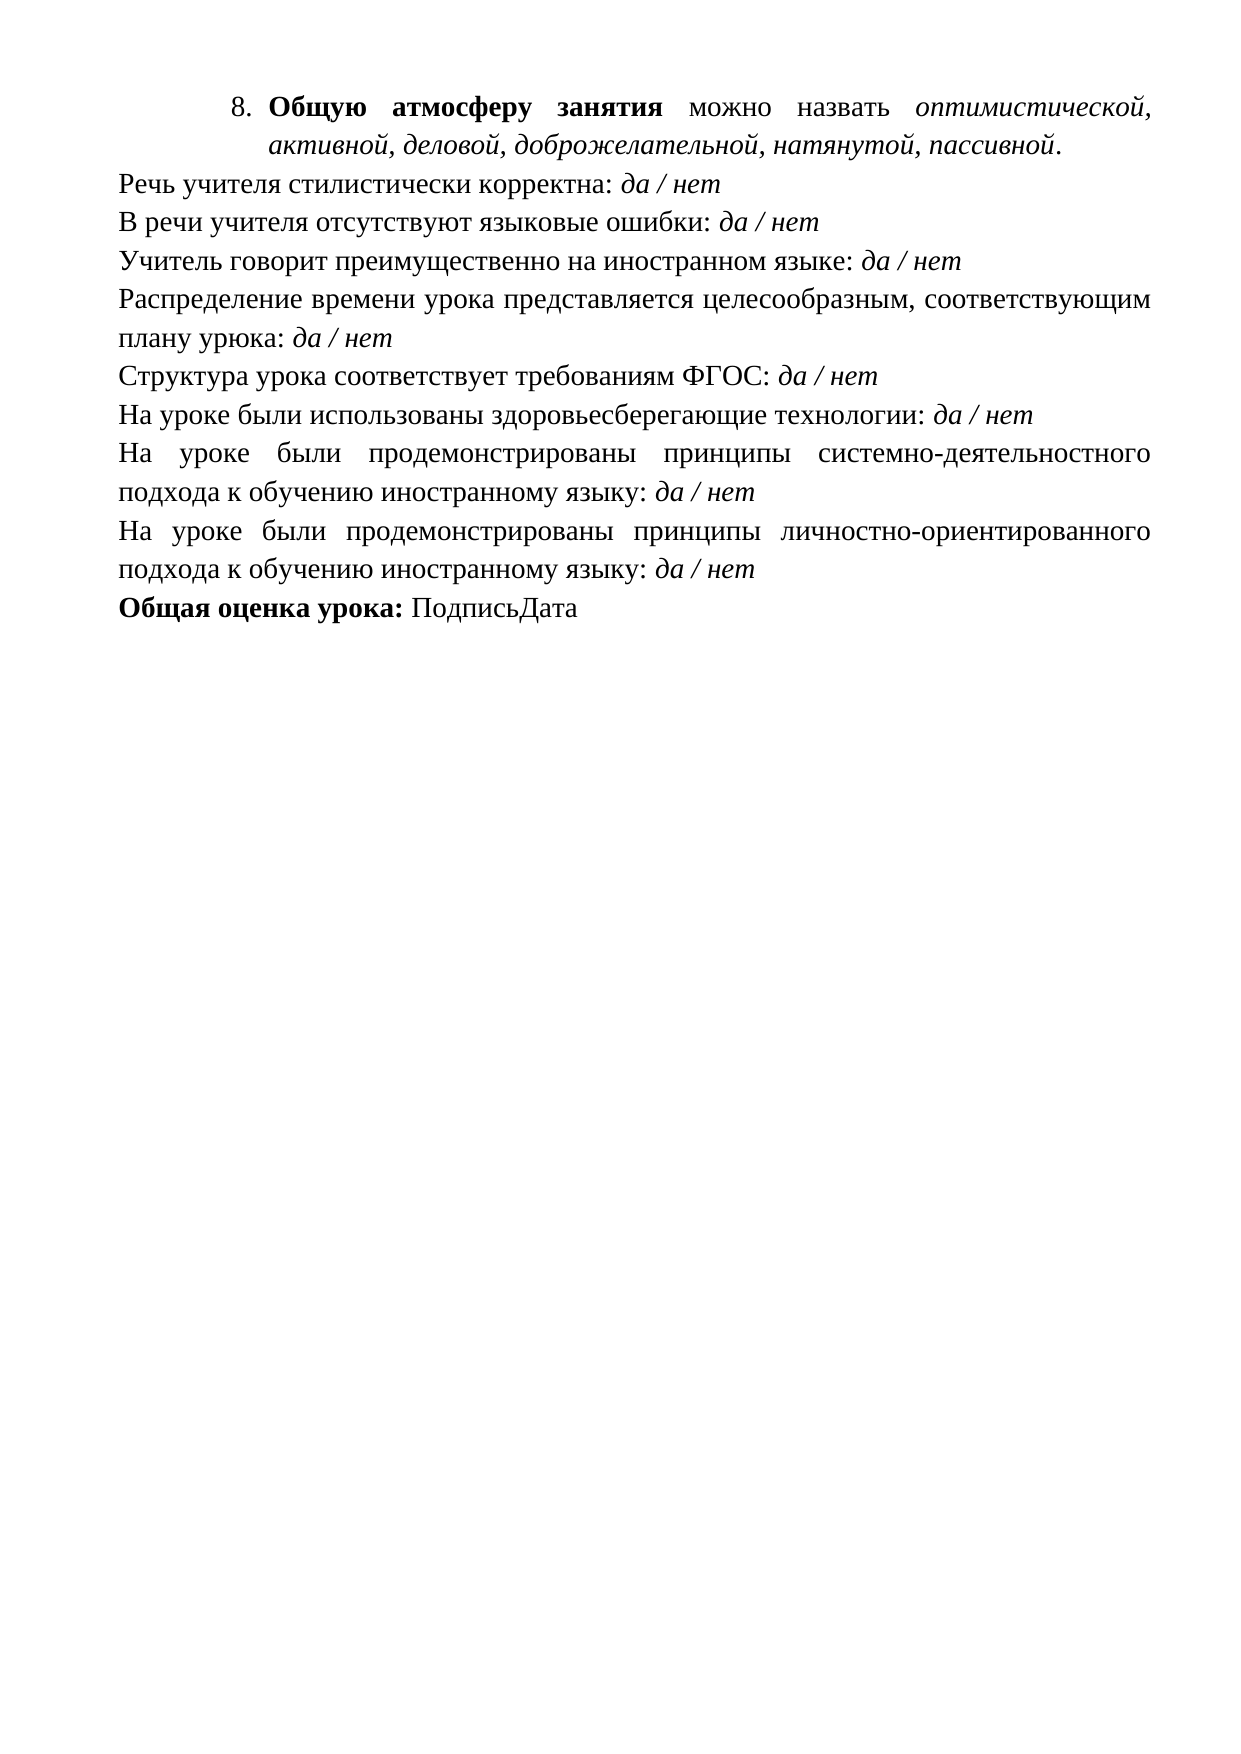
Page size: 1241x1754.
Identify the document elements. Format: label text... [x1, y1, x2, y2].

list Общая оценка урока: ПодписьДата [118, 590, 1152, 623]
list Распределение времени урока представляется целесообразным, соответствующим плану урюка: да / нет [118, 281, 1152, 353]
list На уроке были использованы здоровьесберегающие технологии: да / нет [118, 397, 1152, 431]
list Общую атмосферу занятия можно назвать оптимистической, активной, деловой, доброжелательной, натянутой, пассивной. [231, 89, 1152, 161]
list На уроке были продемонстрированы принципы личностно-ориентированного подхода к обучению иностранному языку: да / нет [118, 513, 1152, 585]
list Структура урока соответствует требованиям ФГОС: да / нет [118, 358, 1152, 392]
list Учитель говорит преимущественно на иностранном языке: да / нет [118, 243, 1152, 276]
list На уроке были продемонстрированы принципы системно-деятельностного подхода к обучению иностранному языку: да / нет [118, 436, 1152, 508]
list В речи учителя отсутствуют языковые ошибки: да / нет [118, 204, 1152, 238]
list Речь учителя стилистически корректна: да / нет [118, 166, 1152, 199]
